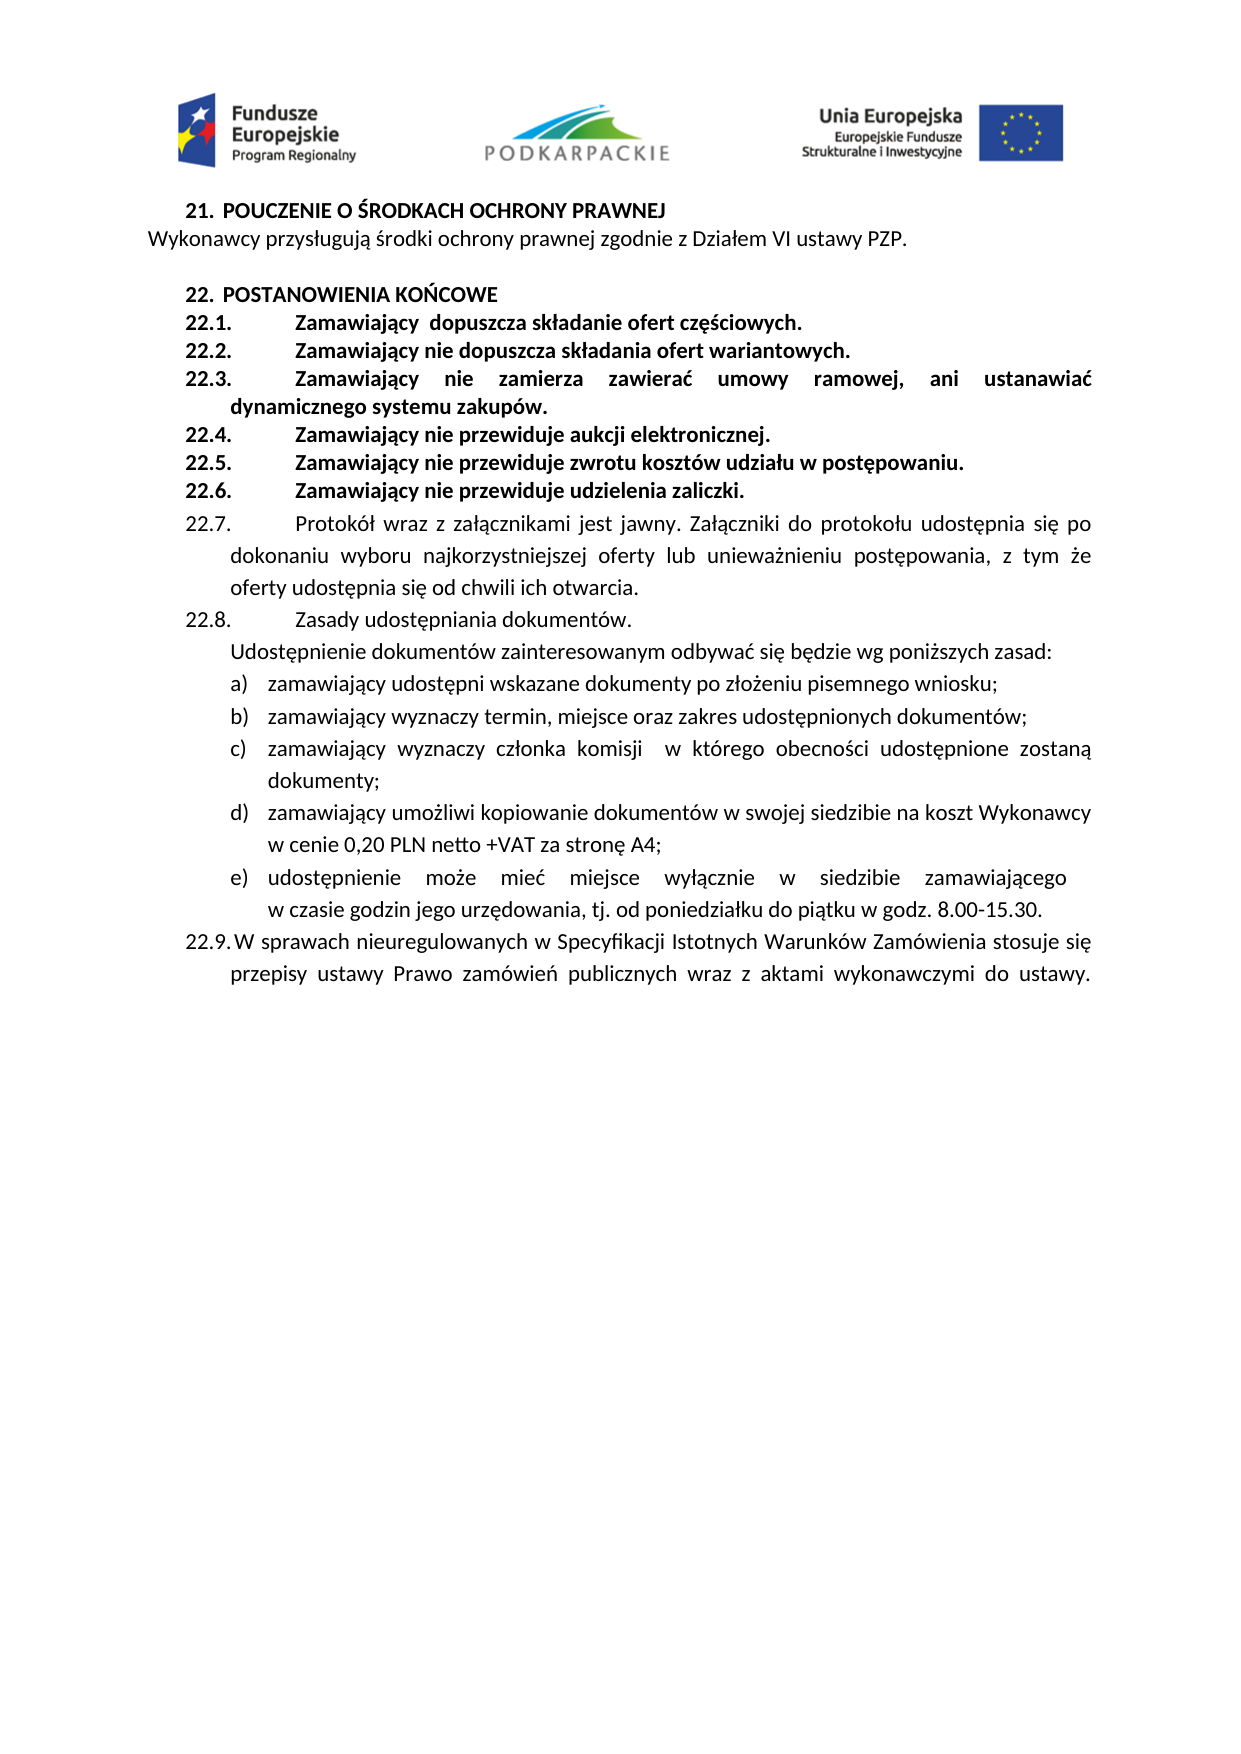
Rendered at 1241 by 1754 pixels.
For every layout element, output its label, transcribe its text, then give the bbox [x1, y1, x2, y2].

list Zamawiający nie przewiduje udzielenia zaliczki. [185, 476, 1093, 504]
list zamawiający wyznaczy członka komisji w którego obecności udostępnione zostaną dokumenty; [230, 734, 1093, 794]
list Zamawiający nie dopuszcza składania ofert wariantowych. [185, 336, 1093, 364]
list udostępnienie może mieć miejsce wyłącznie w siedzibie zamawiającego w czasie godzin jego urzędowania, tj. od poniedziałku do piątku w godz. 8.00-15.30. [230, 863, 1093, 923]
list zamawiający umożliwi kopiowanie dokumentów w swojej siedzibie na koszt Wykonawcy w cenie 0,20 PLN netto +VAT za stronę A4; [230, 798, 1093, 858]
list Zamawiający nie zamierza zawierać umowy ramowej, ani ustanawiać dynamicznego systemu zakupów. [185, 364, 1093, 420]
list Zasady udostępniania dokumentów. [185, 605, 1093, 633]
list Zamawiający nie przewiduje aukcji elektronicznej. [185, 420, 1093, 448]
list Udostępnienie dokumentów zainteresowanym odbywać się będzie wg poniższych zasad: [230, 637, 1093, 665]
list zamawiający udostępni wskazane dokumenty po złożeniu pisemnego wniosku; [230, 669, 1093, 698]
list POSTANOWIENIA KOŃCOWE [185, 280, 1093, 308]
list Zamawiający nie przewiduje zwrotu kosztów udziału w postępowaniu. [185, 448, 1093, 476]
text Wykonawcy przysługują środki ochrony prawnej zgodnie z Działem VI ustawy PZP. [148, 224, 1093, 252]
list W sprawach nieuregulowanych w Specyfikacji Istotnych Warunków Zamówienia stosuje się przepisy ustawy Prawo zamówień publicznych wraz z aktami wykonawczymi do ustawy. [185, 927, 1093, 1019]
list Zamawiający dopuszcza składanie ofert częściowych. [185, 308, 1093, 336]
list Protokół wraz z załącznikami jest jawny. Załączniki do protokołu udostępnia się po dokonaniu wyboru najkorzystniejszej oferty lub unieważnieniu postępowania, z tym że oferty udostępnia się od chwili ich otwarcia. [185, 509, 1093, 601]
list zamawiający wyznaczy termin, miejsce oraz zakres udostępnionych dokumentów; [230, 702, 1093, 730]
picture [147, 73, 1093, 197]
list POUCZENIE O ŚRODKACH OCHRONY PRAWNEJ [185, 197, 1093, 224]
